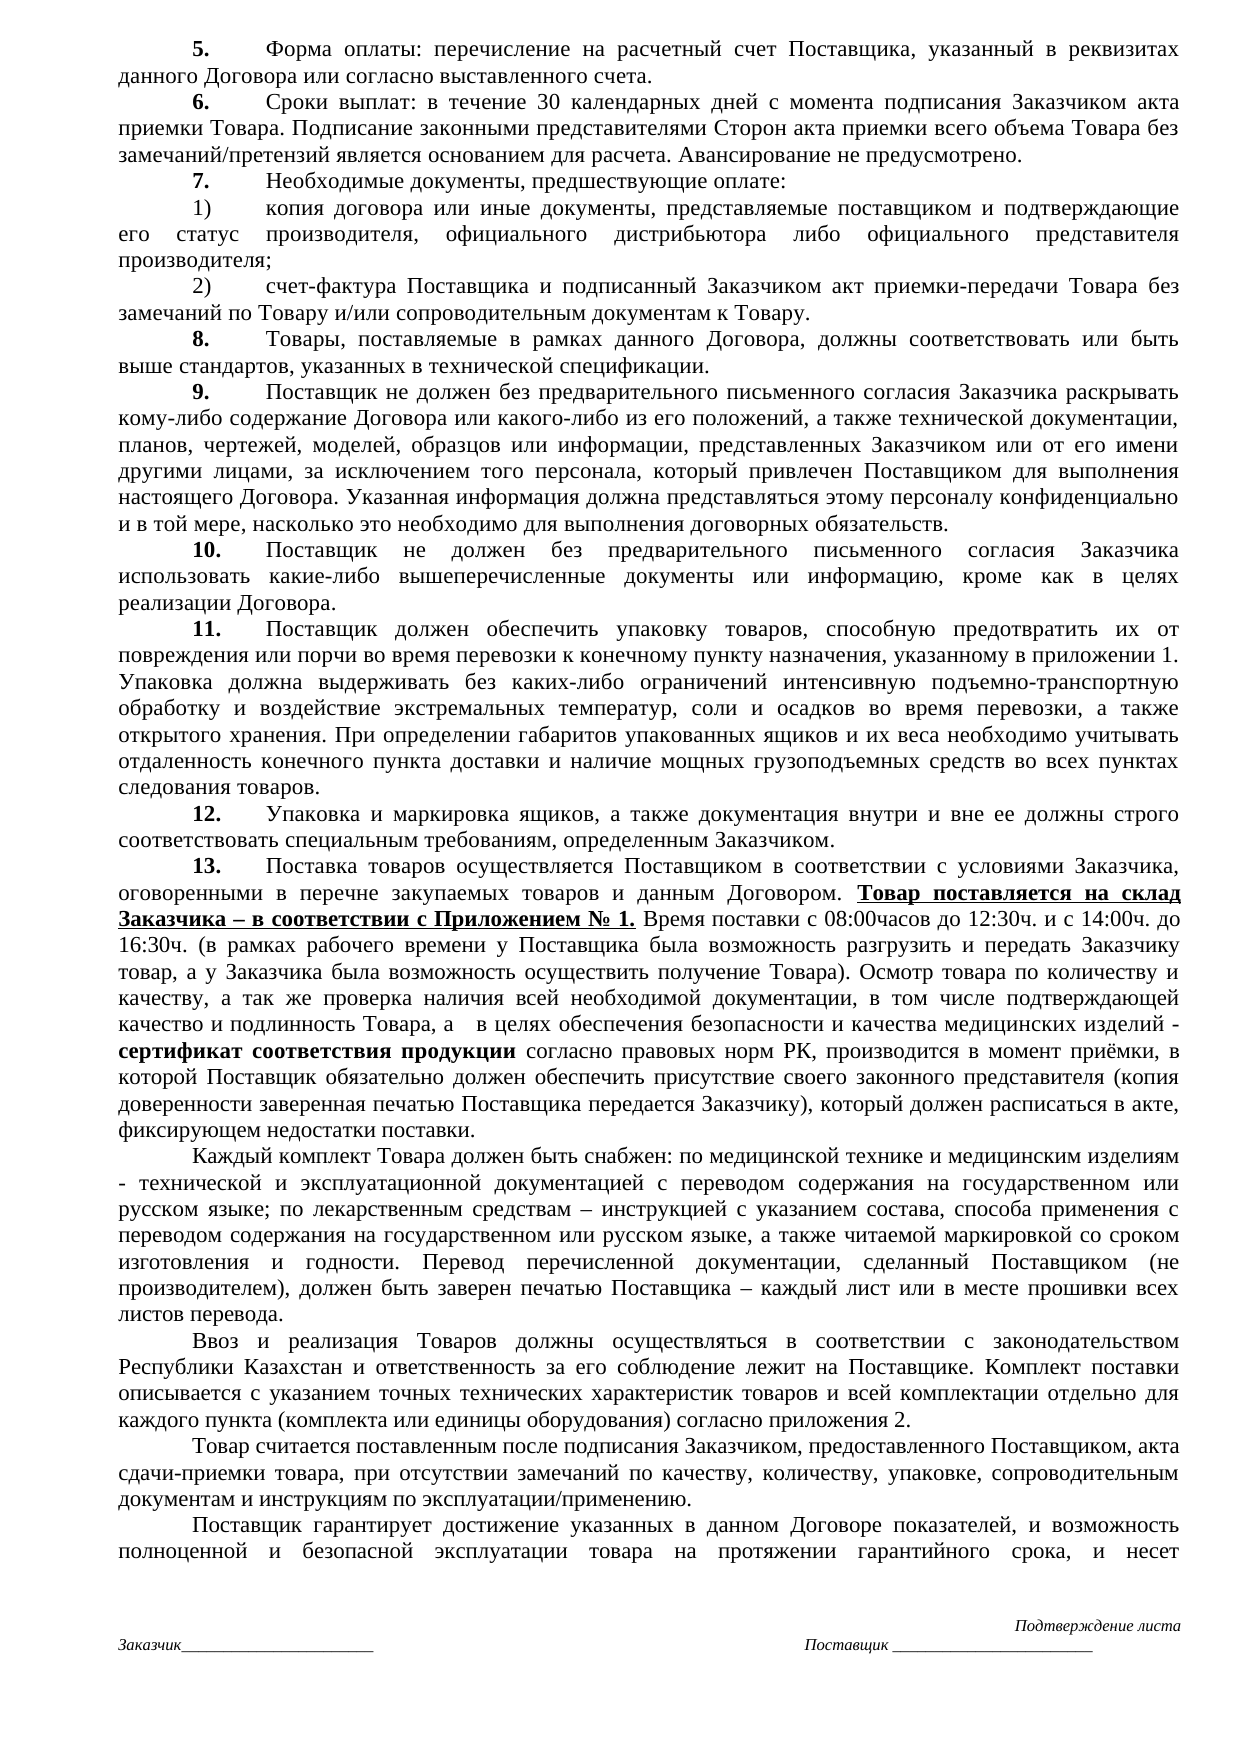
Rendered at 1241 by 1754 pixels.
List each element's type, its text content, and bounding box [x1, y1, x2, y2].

list Поставщик не должен без предварительного письменного согласия Заказчика использовать какие-либо вышеперечисленные документы или информацию, кроме как в целях реализации Договора. [118, 536, 1181, 615]
list Поставщик не должен без предварительного письменного согласия Заказчика раскрывать кому-либо содержание Договора или какого-либо из его положений, а также технической документации, планов, чертежей, моделей, образцов или информации, представленных Заказчиком или от его имени другими лицами, за исключением того персонала, который привлечен Поставщиком для выполнения настоящего Договора. Указанная информация должна представляться этому персоналу конфиденциально и в той мере, насколько это необходимо для выполнения договорных обязательств. [118, 378, 1181, 536]
list Необходимые документы, предшествующие оплате: [118, 167, 1181, 193]
list Товары, поставляемые в рамках данного Договора, должны соответствовать или быть выше стандартов, указанных в технической спецификации. [118, 325, 1181, 378]
list Форма оплаты: перечисление на расчетный счет Поставщика, указанный в реквизитах данного Договора или согласно выставленного счета. [118, 35, 1181, 88]
text Товар считается поставленным после подписания Заказчиком, предоставленного Поставщиком, акта сдачи-приемки товара, при отсутствии замечаний по качеству, количеству, упаковке, сопроводительным документам и инструкциям по эксплуатации/применению. [118, 1432, 1181, 1511]
list Сроки выплат: в течение 30 календарных дней с момента подписания Заказчиком акта приемки Товара. Подписание законными представителями Сторон акта приемки всего объема Товара без замечаний/претензий является основанием для расчета. Авансирование не предусмотрено. [118, 88, 1181, 167]
list копия договора или иные документы, представляемые поставщиком и подтверждающие его статус производителя, официального дистрибьютора либо официального представителя производителя; [118, 193, 1181, 273]
text Ввоз и реализация Товаров должны осуществляться в соответствии с законодательством Республики Казахстан и ответственность за его соблюдение лежит на Поставщике. Комплект поставки описывается с указанием точных технических характеристик товаров и всей комплектации отдельно для каждого пункта (комплекта или единицы оборудования) согласно приложения 2. [118, 1327, 1181, 1432]
list Упаковка и маркировка ящиков, а также документация внутри и вне ее должны строго соответствовать специальным требованиям, определенным Заказчиком. [118, 800, 1181, 852]
list Поставка товаров осуществляется Поставщиком в соответствии с условиями Заказчика, оговоренными в перечне закупаемых товаров и данным Договором. Товар поставляется на склад Заказчика – в соответствии с Приложением № 1. Время поставки с 08:00часов до 12:30ч. и с 14:00ч. до 16:30ч. (в рамках рабочего времени у Поставщика была возможность разгрузить и передать Заказчику товар, а у Заказчика была возможность осуществить получение Товара). Осмотр товара по количеству и качеству, а так же проверка наличия всей необходимой документации, в том числе подтверждающей качество и подлинность Товара, а в целях обеспечения безопасности и качества медицинских изделий - сертификат соответствия продукции согласно правовых норм РК, производится в момент приёмки, в которой Поставщик обязательно должен обеспечить присутствие своего законного представителя (копия доверенности заверенная печатью Поставщика передается Заказчику), который должен расписаться в акте, фиксирующем недостатки поставки. [118, 852, 1181, 1142]
text Каждый комплект Товара должен быть снабжен: по медицинской технике и медицинским изделиям - технической и эксплуатационной документацией с переводом содержания на государственном или русском языке; по лекарственным средствам – инструкцией с указанием состава, способа применения с переводом содержания на государственном или русском языке, а также читаемой маркировкой со сроком изготовления и годности. Перевод перечисленной документации, сделанный Поставщиком (не производителем), должен быть заверен печатью Поставщика – каждый лист или в месте прошивки всех листов перевода. [118, 1142, 1181, 1327]
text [118, 1511, 1181, 1564]
list счет-фактура Поставщика и подписанный Заказчиком акт приемки-передачи Товара без замечаний по Товару и/или сопроводительным документам к Товару. [118, 273, 1181, 325]
list Поставщик должен обеспечить упаковку товаров, способную предотвратить их от повреждения или порчи во время перевозки к конечному пункту назначения, указанному в приложении 1. Упаковка должна выдерживать без каких-либо ограничений интенсивную подъемно-транспортную обработку и воздействие экстремальных температур, соли и осадков во время перевозки, а также открытого хранения. При определении габаритов упакованных ящиков и их веса необходимо учитывать отдаленность конечного пункта доставки и наличие мощных грузоподъемных средств во всех пунктах следования товаров. [118, 615, 1181, 800]
